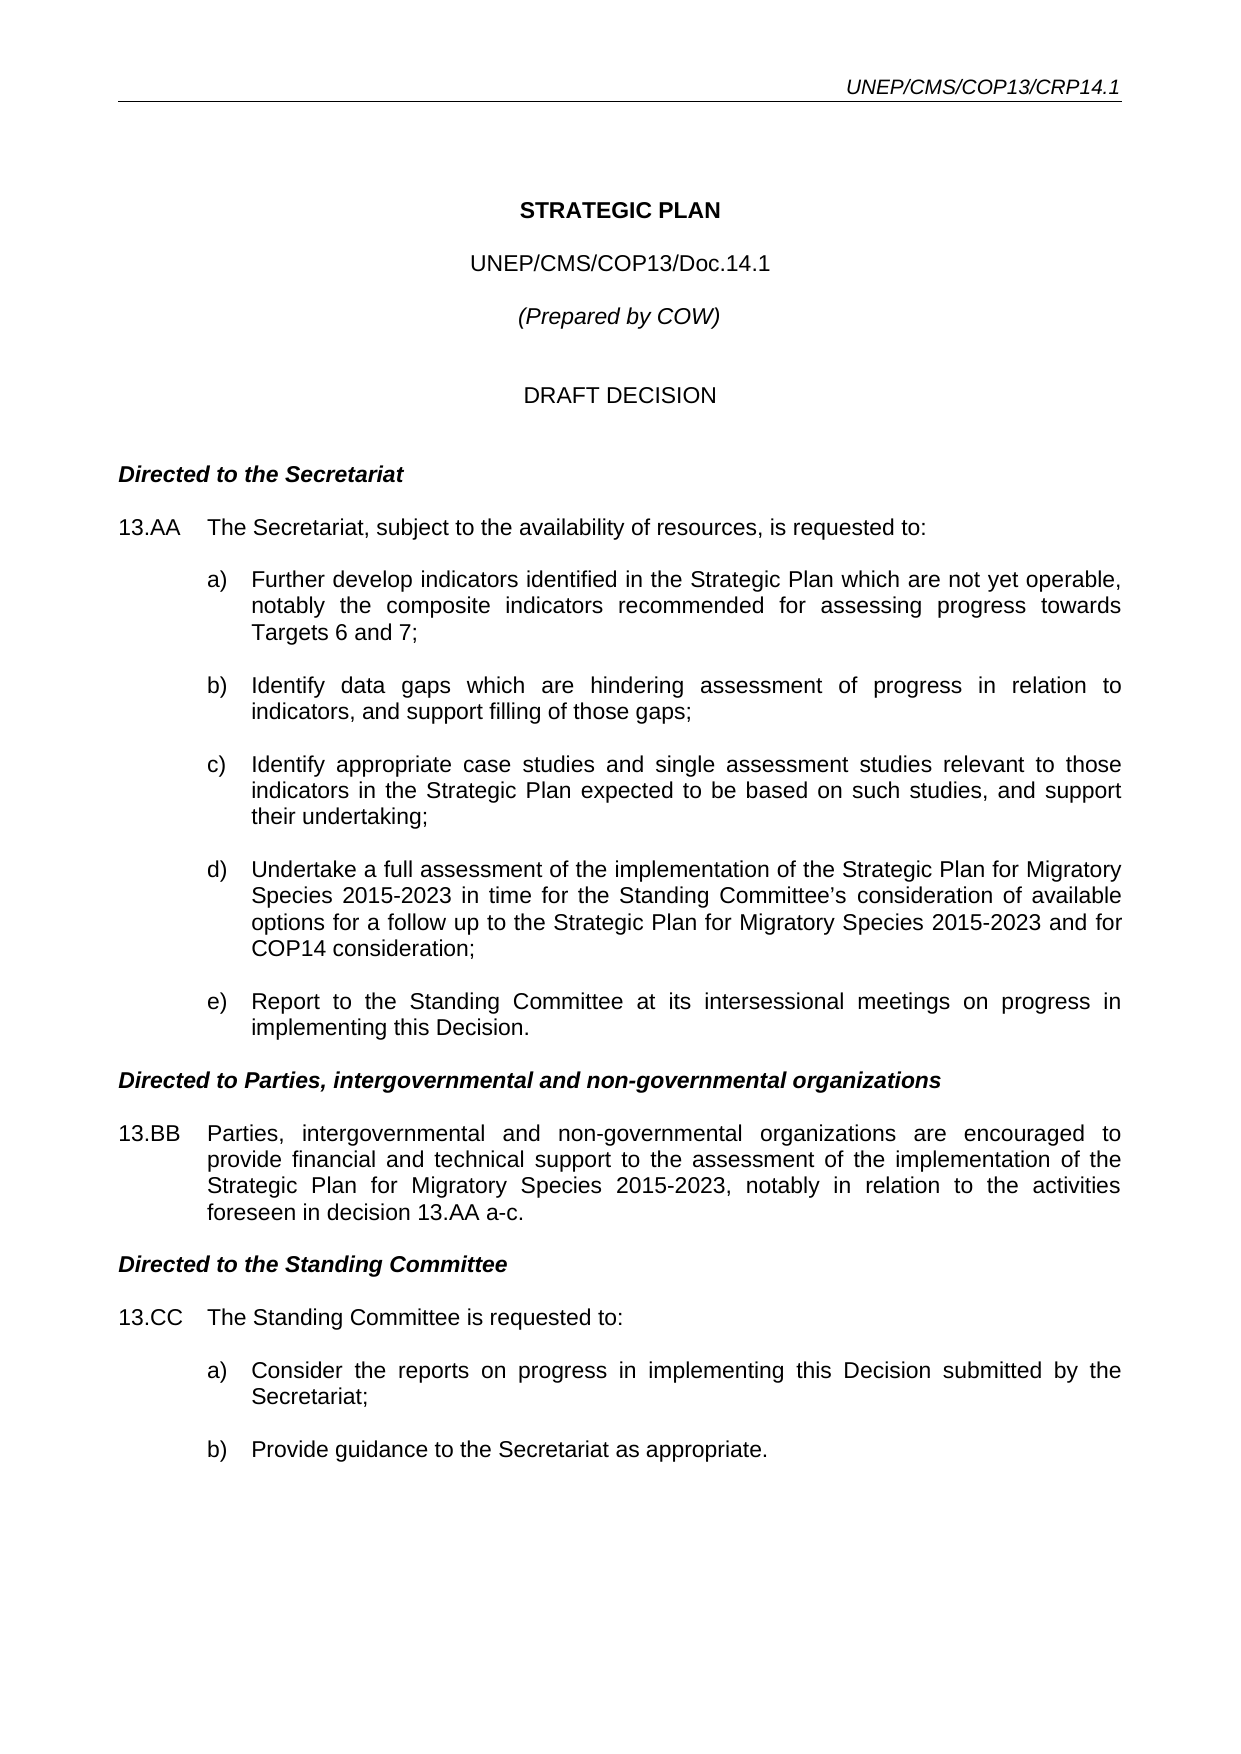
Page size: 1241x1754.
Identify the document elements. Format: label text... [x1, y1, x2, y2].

text DRAFT DECISION [118, 382, 1122, 408]
text UNEP/CMS/COP13/Doc.14.1 [118, 250, 1122, 276]
text 13.CC The Standing Committee is requested to: [118, 1304, 1122, 1330]
text Directed to Parties, intergovernmental and non-governmental organizations [118, 1067, 1122, 1093]
text STRATEGIC PLAN [118, 197, 1122, 223]
list Further develop indicators identified in the Strategic Plan which are not yet operable, notably the composite indicators recommended for assessing progress towards Targets 6 and 7; [207, 566, 1122, 645]
list Provide guidance to the Secretariat as appropriate. [207, 1436, 1122, 1462]
text 13.BB Parties, intergovernmental and non-governmental organizations are encouraged to provide financial and technical support to the assessment of the implementation of the Strategic Plan for Migratory Species 2015-2023, notably in relation to the activities foreseen in decision 13.AA a-c. [118, 1119, 1122, 1225]
list Consider the reports on progress in implementing this Decision submitted by the Secretariat; [207, 1357, 1122, 1409]
text Directed to the Standing Committee [118, 1251, 1122, 1278]
list Report to the Standing Committee at its intersessional meetings on progress in implementing this Decision. [207, 988, 1122, 1041]
text (Prepared by COW) [118, 303, 1122, 329]
text Directed to the Secretariat [118, 461, 1122, 487]
list Identify appropriate case studies and single assessment studies relevant to those indicators in the Strategic Plan expected to be based on such studies, and support their undertaking; [207, 751, 1122, 830]
list Undertake a full assessment of the implementation of the Strategic Plan for Migratory Species 2015-2023 in time for the Standing Committee’s consideration of available options for a follow up to the Strategic Plan for Migratory Species 2015-2023 and for COP14 consideration; [207, 856, 1122, 961]
list Identify data gaps which are hindering assessment of progress in relation to indicators, and support filling of those gaps; [207, 672, 1122, 724]
text 13.AA The Secretariat, subject to the availability of resources, is requested to: [118, 513, 1122, 540]
